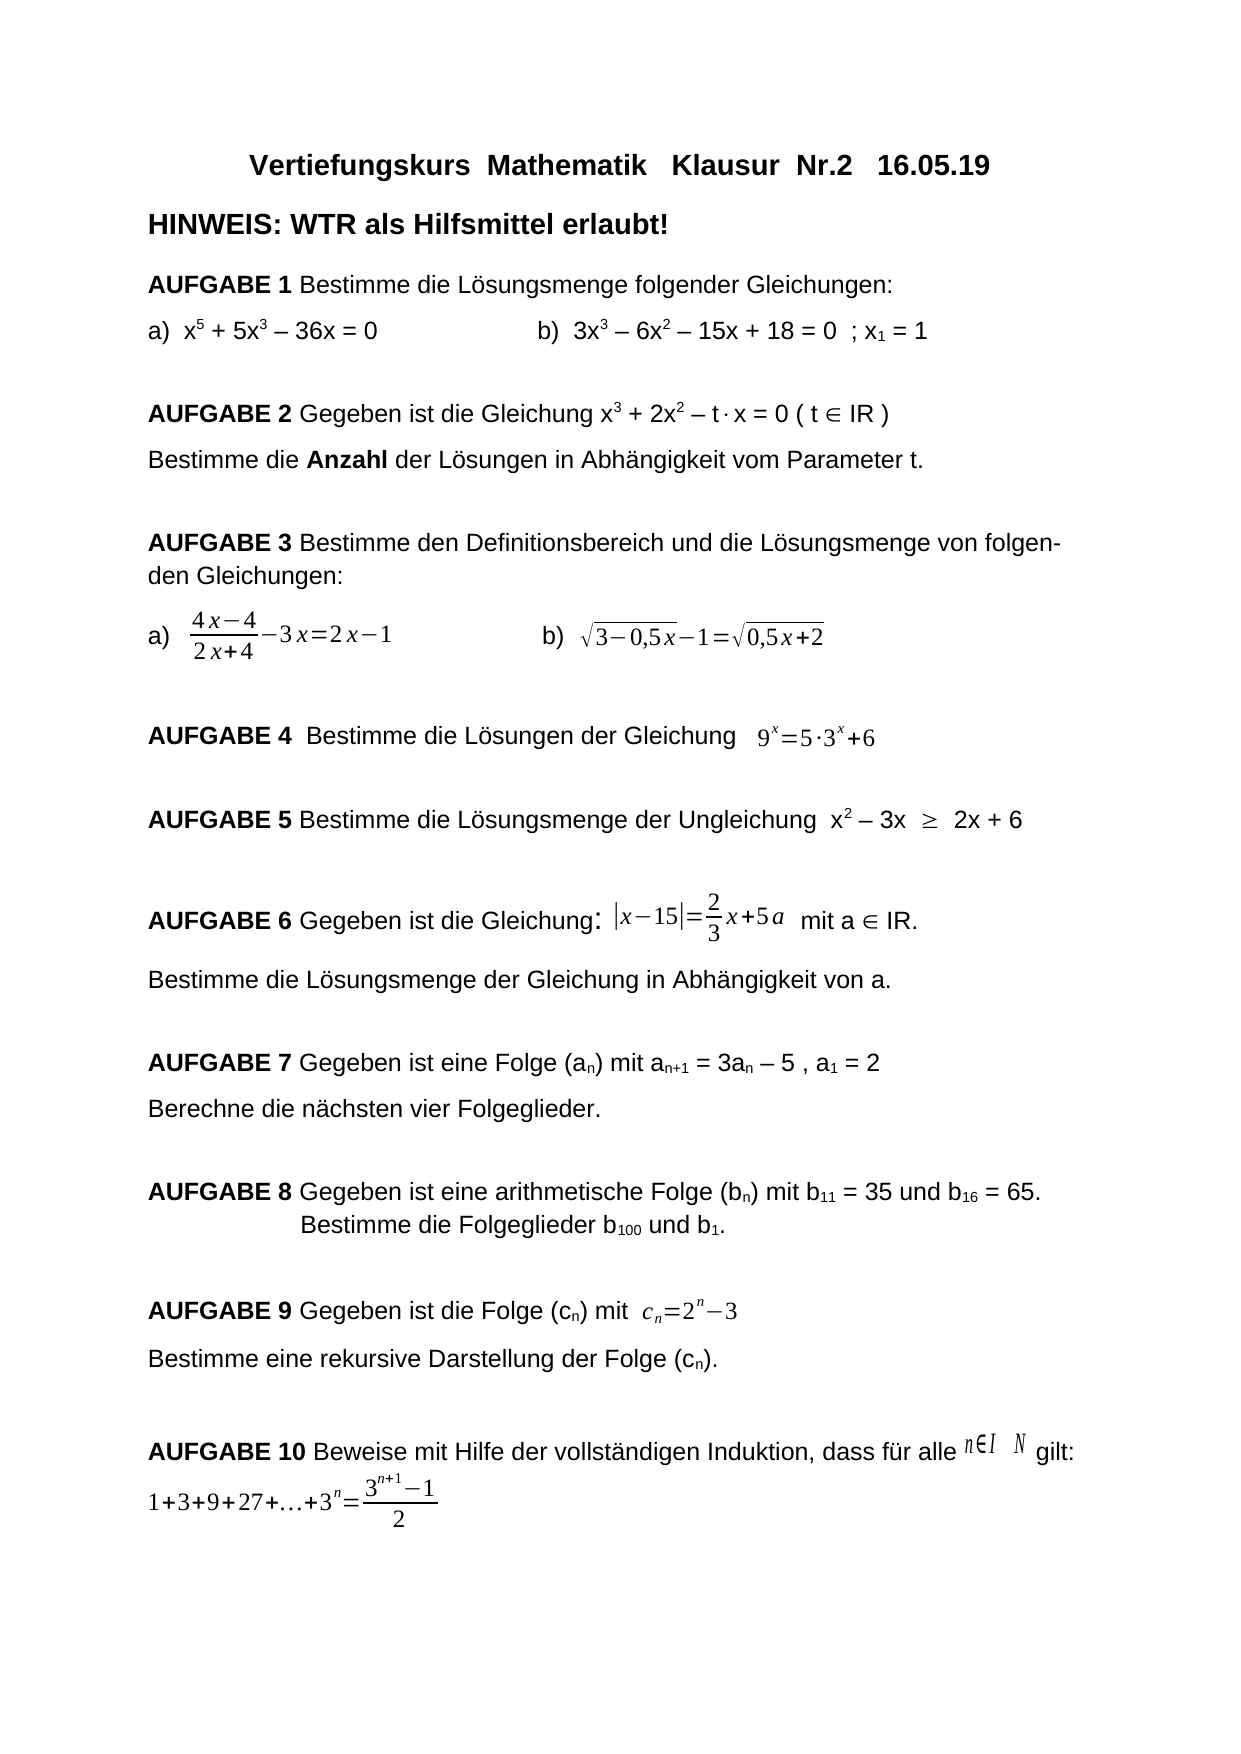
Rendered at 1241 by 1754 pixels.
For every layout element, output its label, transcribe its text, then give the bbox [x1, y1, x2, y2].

text a) b) [148, 606, 1093, 665]
text a) x5 + 5x3 – 36x = 0 b) 3x3 – 6x2 – 15x + 18 = 0 ; x1 = 1 [148, 316, 1093, 345]
text Bestimme die Folgeglieder b100 und b1. [148, 1209, 1093, 1238]
text AUFGABE 1 Bestimme die Lösungsmenge folgender Gleichungen: [148, 271, 1093, 299]
text Vertiefungskurs Mathematik Klausur Nr.2 16.05.19 [148, 148, 1093, 181]
text Bestimme die Lösungsmenge der Gleichung in Abhängigkeit von a. [148, 965, 1093, 994]
text AUFGABE 5 Bestimme die Lösungsmenge der Ungleichung x2 – 3x 2x + 6 [148, 805, 1093, 834]
text AUFGABE 4 Bestimme die Lösungen der Gleichung [148, 719, 1093, 751]
text AUFGABE 7 Gegeben ist eine Folge (an) mit an+1 = 3an – 5 , a1 = 2 [148, 1048, 1093, 1077]
text AUFGABE 2 Gegeben ist die Gleichung x3 + 2x2 – tx = 0 ( t IR ) [148, 399, 1093, 428]
text AUFGABE 9 Gegeben ist die Folge (cn) mit [148, 1293, 1093, 1327]
text AUFGABE 6 Gegeben ist die Gleichung: mit a IR. [148, 888, 1093, 947]
text HINWEIS: WTR als Hilfsmittel erlaubt! [148, 207, 1093, 241]
text AUFGABE 3 Bestimme den Definitionsbereich und die Lösungsmenge von folgen-den Gleichungen: [148, 528, 1093, 589]
text AUFGABE 10 Beweise mit Hilfe der vollständigen Induktion, dass für alle gilt: [148, 1427, 1093, 1532]
text Bestimme die Anzahl der Lösungen in Abhängigkeit vom Parameter t. [148, 445, 1093, 473]
text AUFGABE 8 Gegeben ist eine arithmetische Folge (bn) mit b11 = 35 und b16 = 65. [148, 1177, 1093, 1205]
text Bestimme eine rekursive Darstellung der Folge (cn). [148, 1344, 1093, 1373]
text Berechne die nächsten vier Folgeglieder. [148, 1093, 1093, 1122]
